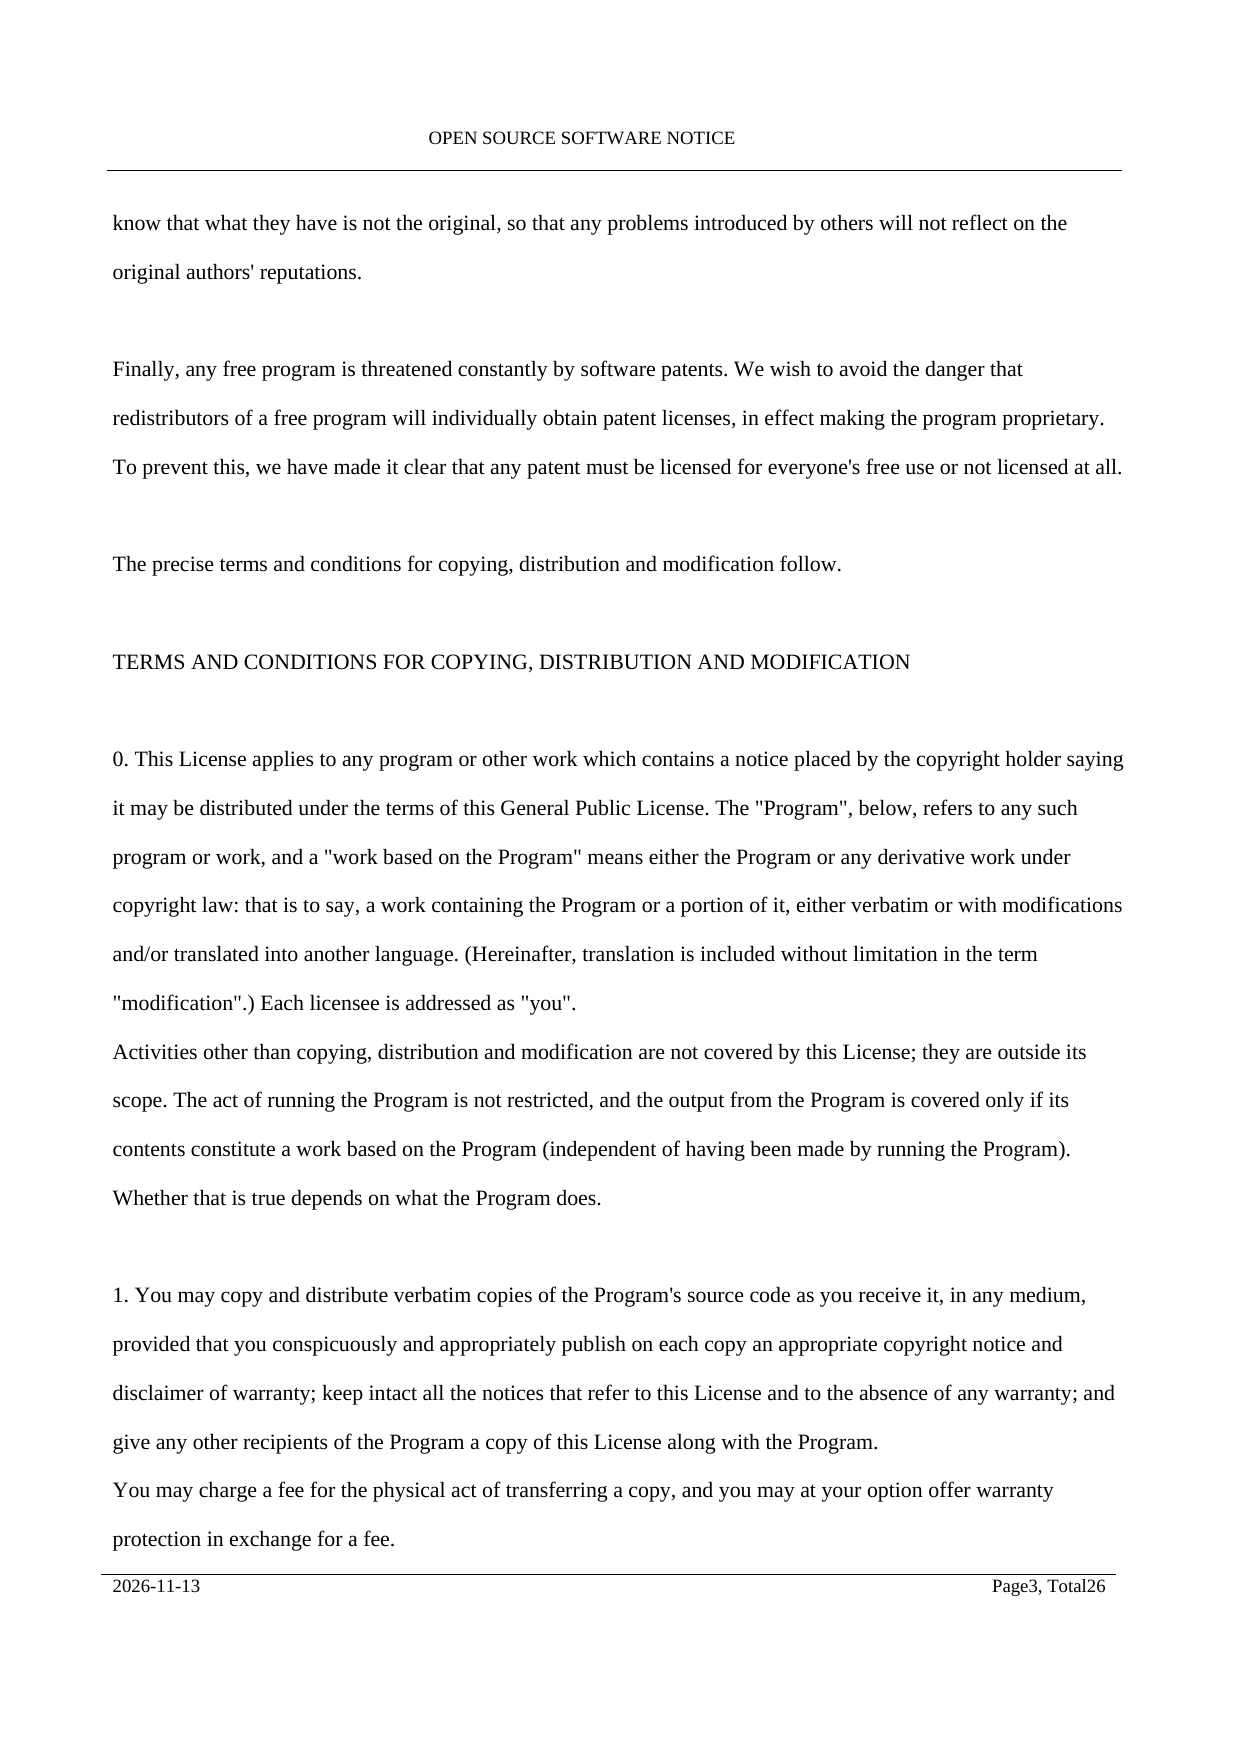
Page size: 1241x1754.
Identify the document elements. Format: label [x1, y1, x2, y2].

text [112, 206, 1128, 1555]
